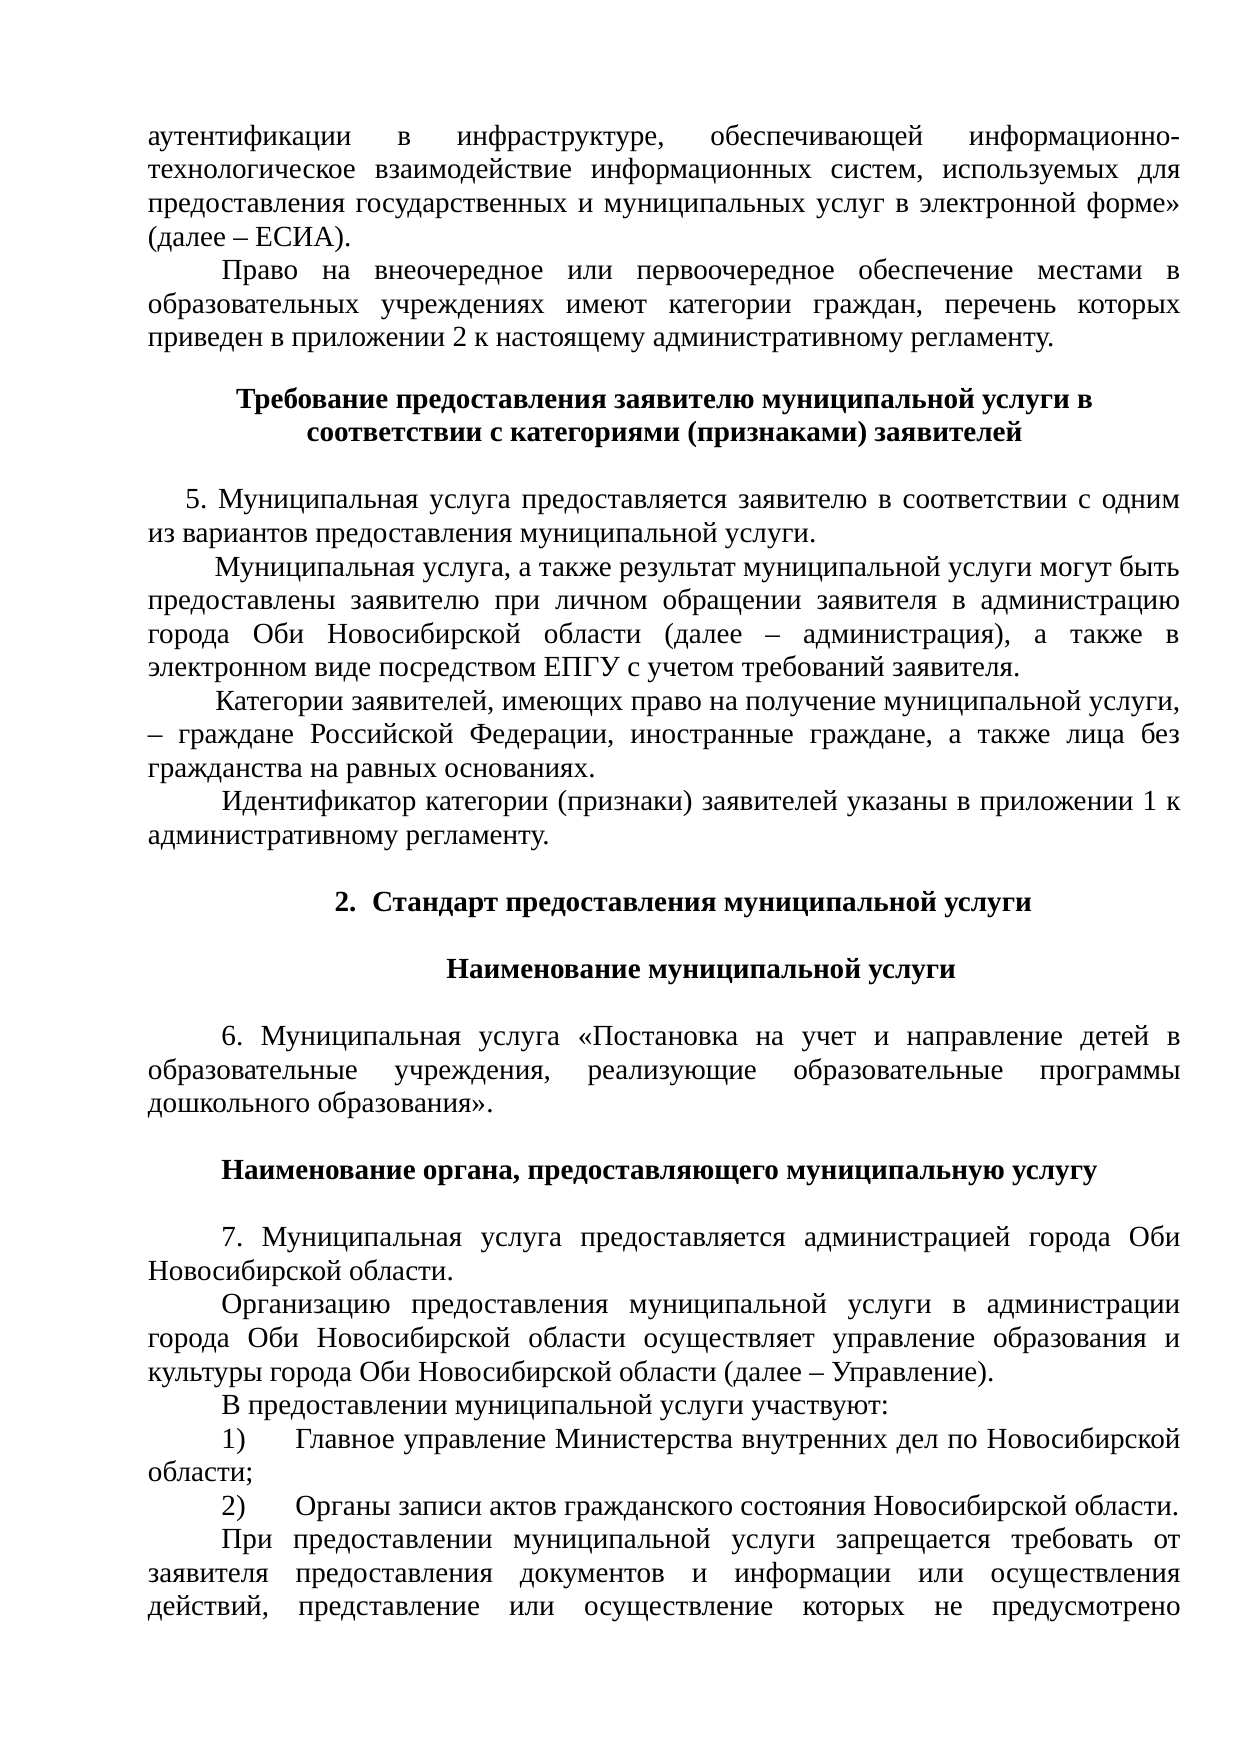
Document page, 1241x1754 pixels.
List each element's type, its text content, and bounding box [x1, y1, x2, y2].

text Требование предоставления заявителю муниципальной услуги в соответствии с категориями (признаками) заявителей [148, 381, 1181, 448]
text В предоставлении муниципальной услуги участвуют: [148, 1387, 1181, 1421]
list Главное управление Министерства внутренних дел по Новосибирской области; [148, 1421, 1181, 1488]
text 5. Муниципальная услуга предоставляется заявителю в соответствии с одним из вариантов предоставления муниципальной услуги. [148, 482, 1181, 549]
text Организацию предоставления муниципальной услуги в администрации города Оби Новосибирской области осуществляет управление образования и культуры города Оби Новосибирской области (далее – Управление). [148, 1287, 1181, 1387]
text Идентификатор категории (признаки) заявителей указаны в приложении 1 к административному регламенту. [148, 783, 1181, 851]
text Муниципальная услуга, а также результат муниципальной услуги могут быть предоставлены заявителю при личном обращении заявителя в администрацию города Оби Новосибирской области (далее – администрация), а также в электронном виде посредством ЕПГУ с учетом требований заявителя. [148, 549, 1181, 683]
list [148, 1521, 1181, 1622]
text 6. Муниципальная услуга «Постановка на учет и направление детей в образовательные учреждения, реализующие образовательные программы дошкольного образования». [148, 1018, 1181, 1119]
text Категории заявителей, имеющих право на получение муниципальной услуги, – граждане Российской Федерации, иностранные граждане, а также лица без гражданства на равных основаниях. [148, 683, 1181, 783]
text 7. Муниципальная услуга предоставляется администрацией города Оби Новосибирской области. [148, 1219, 1181, 1287]
list Стандарт предоставления муниципальной услуги [185, 884, 1181, 918]
text Наименование органа, предоставляющего муниципальную услугу [148, 1152, 1181, 1186]
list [148, 118, 1181, 252]
text Наименование муниципальной услуги [148, 951, 1181, 985]
list Органы записи актов гражданского состояния Новосибирской области. [148, 1488, 1181, 1521]
text Право на внеочередное или первоочередное обеспечение местами в образовательных учреждениях имеют категории граждан, перечень которых приведен в приложении 2 к настоящему административному регламенту. [148, 252, 1181, 353]
